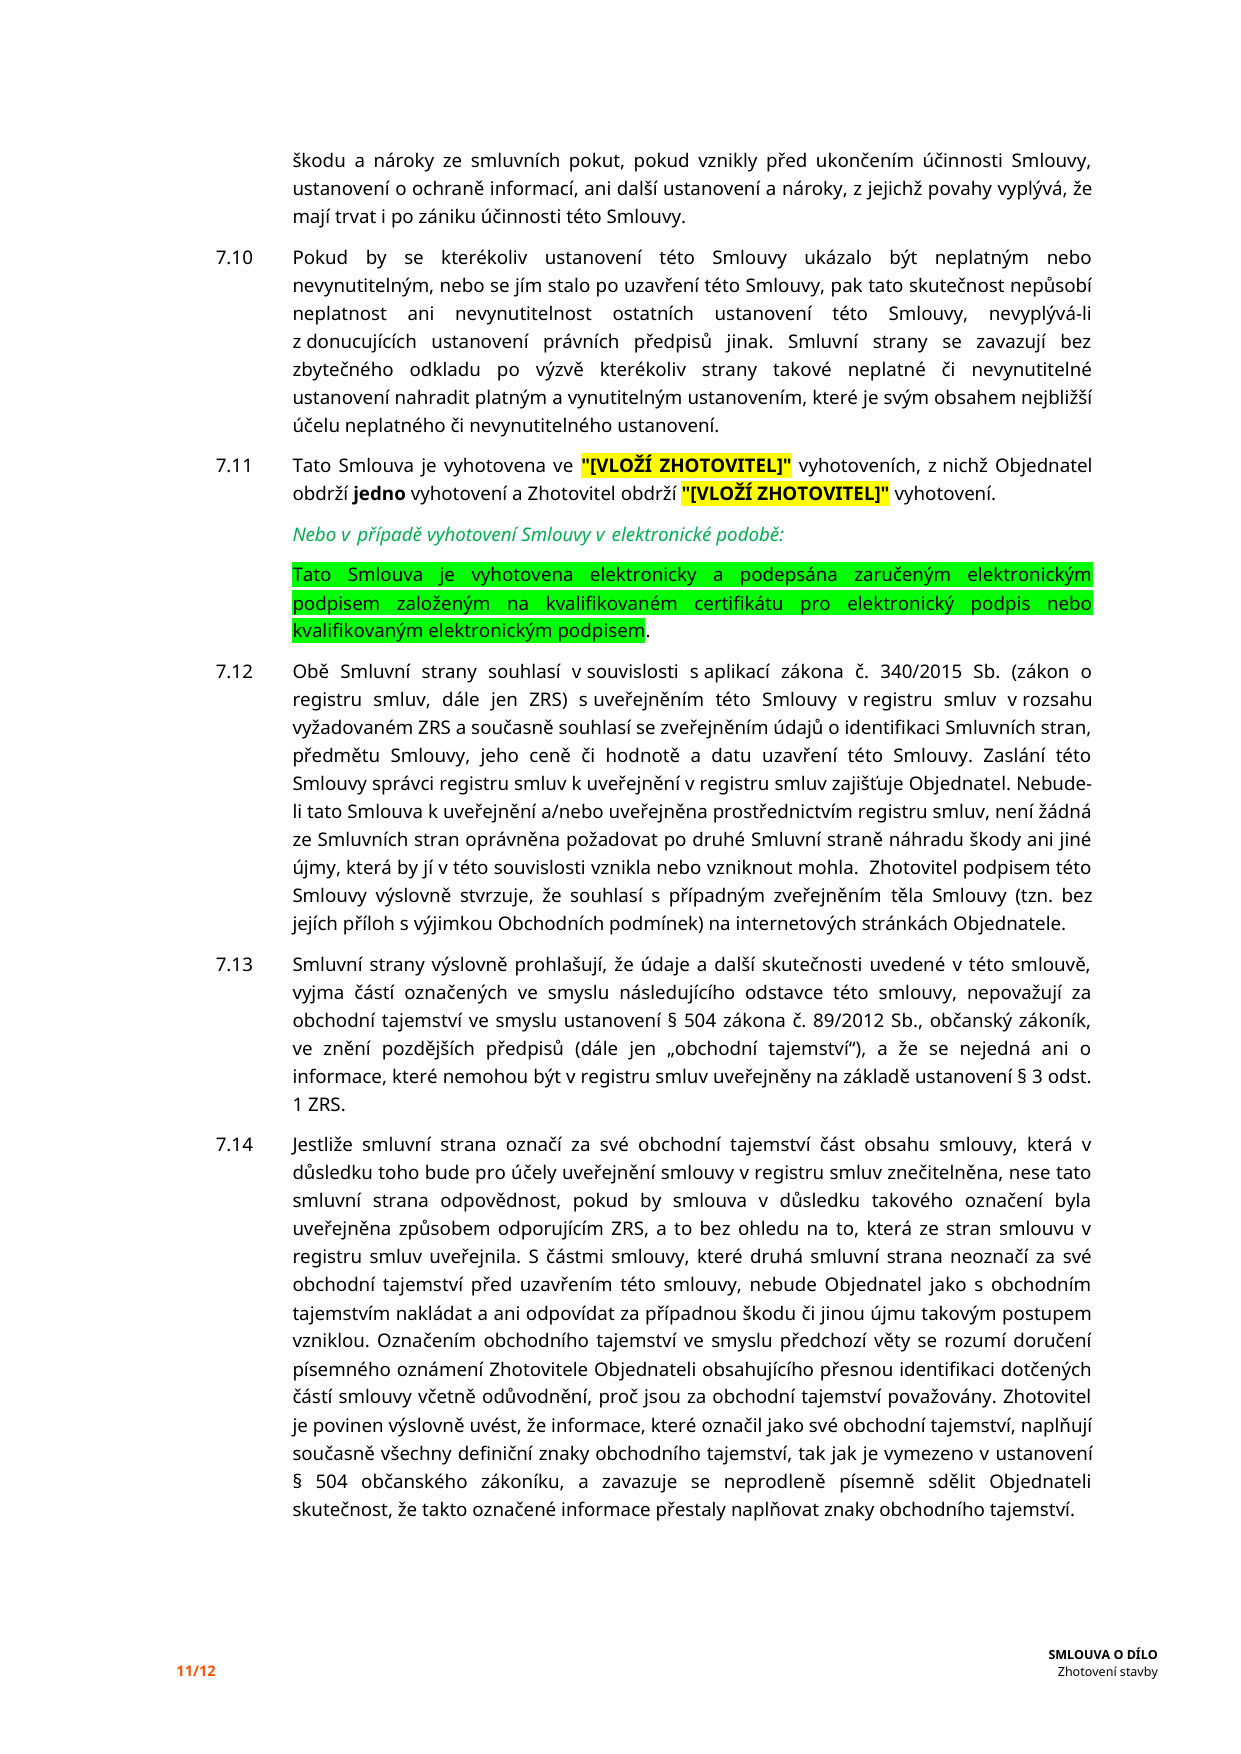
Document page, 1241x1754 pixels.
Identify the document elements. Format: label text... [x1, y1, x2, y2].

text Obě Smluvní strany souhlasí v souvislosti s aplikací zákona č. 340/2015 Sb. (zákon o registru smluv, dále jen ZRS) s uveřejněním této Smlouvy v registru smluv v rozsahu vyžadovaném ZRS a současně souhlasí se zveřejněním údajů o identifikaci Smluvních stran, předmětu Smlouvy, jeho ceně či hodnotě a datu uzavření této Smlouvy. Zaslání této Smlouvy správci registru smluv k uveřejnění v registru smluv zajišťuje Objednatel. Nebude-li tato Smlouva k uveřejnění a/nebo uveřejněna prostřednictvím registru smluv, není žádná ze Smluvních stran oprávněna požadovat po druhé Smluvní straně náhradu škody ani jiné újmy, která by jí v této souvislosti vznikla nebo vzniknout mohla. Zhotovitel podpisem této Smlouvy výslovně stvrzuje, že souhlasí s případným zveřejněním těla Smlouvy (tzn. bez jejích příloh s výjimkou Obchodních podmínek) na internetových stránkách Objednatele. [216, 658, 1093, 936]
list Tato Smlouva je vyhotovena elektronicky a podepsána zaručeným elektronickým podpisem založeným na kvalifikovaném certifikátu pro elektronický podpis nebo kvalifikovaným elektronickým podpisem. [292, 615, 1093, 643]
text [216, 147, 1093, 229]
text Smluvní strany výslovně prohlašují, že údaje a další skutečnosti uvedené v této smlouvě, vyjma částí označených ve smyslu následujícího odstavce této smlouvy, nepovažují za obchodní tajemství ve smyslu ustanovení § 504 zákona č. 89/2012 Sb., občanský zákoník, ve znění pozdějších předpisů (dále jen „obchodní tajemství“), a že se nejedná ani o informace, které nemohou být v registru smluv uveřejněny na základě ustanovení § 3 odst. 1 ZRS. [216, 951, 1093, 1117]
text Pokud by se kterékoliv ustanovení této Smlouvy ukázalo být neplatným nebo nevynutitelným, nebo se jím stalo po uzavření této Smlouvy, pak tato skutečnost nepůsobí neplatnost ani nevynutitelnost ostatních ustanovení této Smlouvy, nevyplývá-li z donucujících ustanovení právních předpisů jinak. Smluvní strany se zavazují bez zbytečného odkladu po výzvě kterékoliv strany takové neplatné či nevynutitelné ustanovení nahradit platným a vynutitelným ustanovením, které je svým obsahem nejbližší účelu neplatného či nevynutitelného ustanovení. [216, 244, 1093, 438]
list Nebo v případě vyhotovení Smlouvy v elektronické podobě: [292, 521, 1093, 547]
text Jestliže smluvní strana označí za své obchodní tajemství část obsahu smlouvy, která v důsledku toho bude pro účely uveřejnění smlouvy v registru smluv znečitelněna, nese tato smluvní strana odpovědnost, pokud by smlouva v důsledku takového označení byla uveřejněna způsobem odporujícím ZRS, a to bez ohledu na to, která ze stran smlouvu v registru smluv uveřejnila. S částmi smlouvy, které druhá smluvní strana neoznačí za své obchodní tajemství před uzavřením této smlouvy, nebude Objednatel jako s obchodním tajemstvím nakládat a ani odpovídat za případnou škodu či jinou újmu takovým postupem vzniklou. Označením obchodního tajemství ve smyslu předchozí věty se rozumí doručení písemného oznámení Zhotovitele Objednateli obsahujícího přesnou identifikaci dotčených částí smlouvy včetně odůvodnění, proč jsou za obchodní tajemství považovány. Zhotovitel je povinen výslovně uvést, že informace, které označil jako své obchodní tajemství, naplňují současně všechny definiční znaky obchodního tajemství, tak jak je vymezeno v ustanovení § 504 občanského zákoníku, a zavazuje se neprodleně písemně sdělit Objednateli skutečnost, že takto označené informace přestaly naplňovat znaky obchodního tajemství. [216, 1132, 1093, 1521]
text Tato Smlouva je vyhotovena ve "[VLOŽÍ ZHOTOVITEL]" vyhotoveních, z nichž Objednatel obdrží jedno vyhotovení a Zhotovitel obdrží "[VLOŽÍ ZHOTOVITEL]" vyhotovení. [216, 453, 1093, 506]
